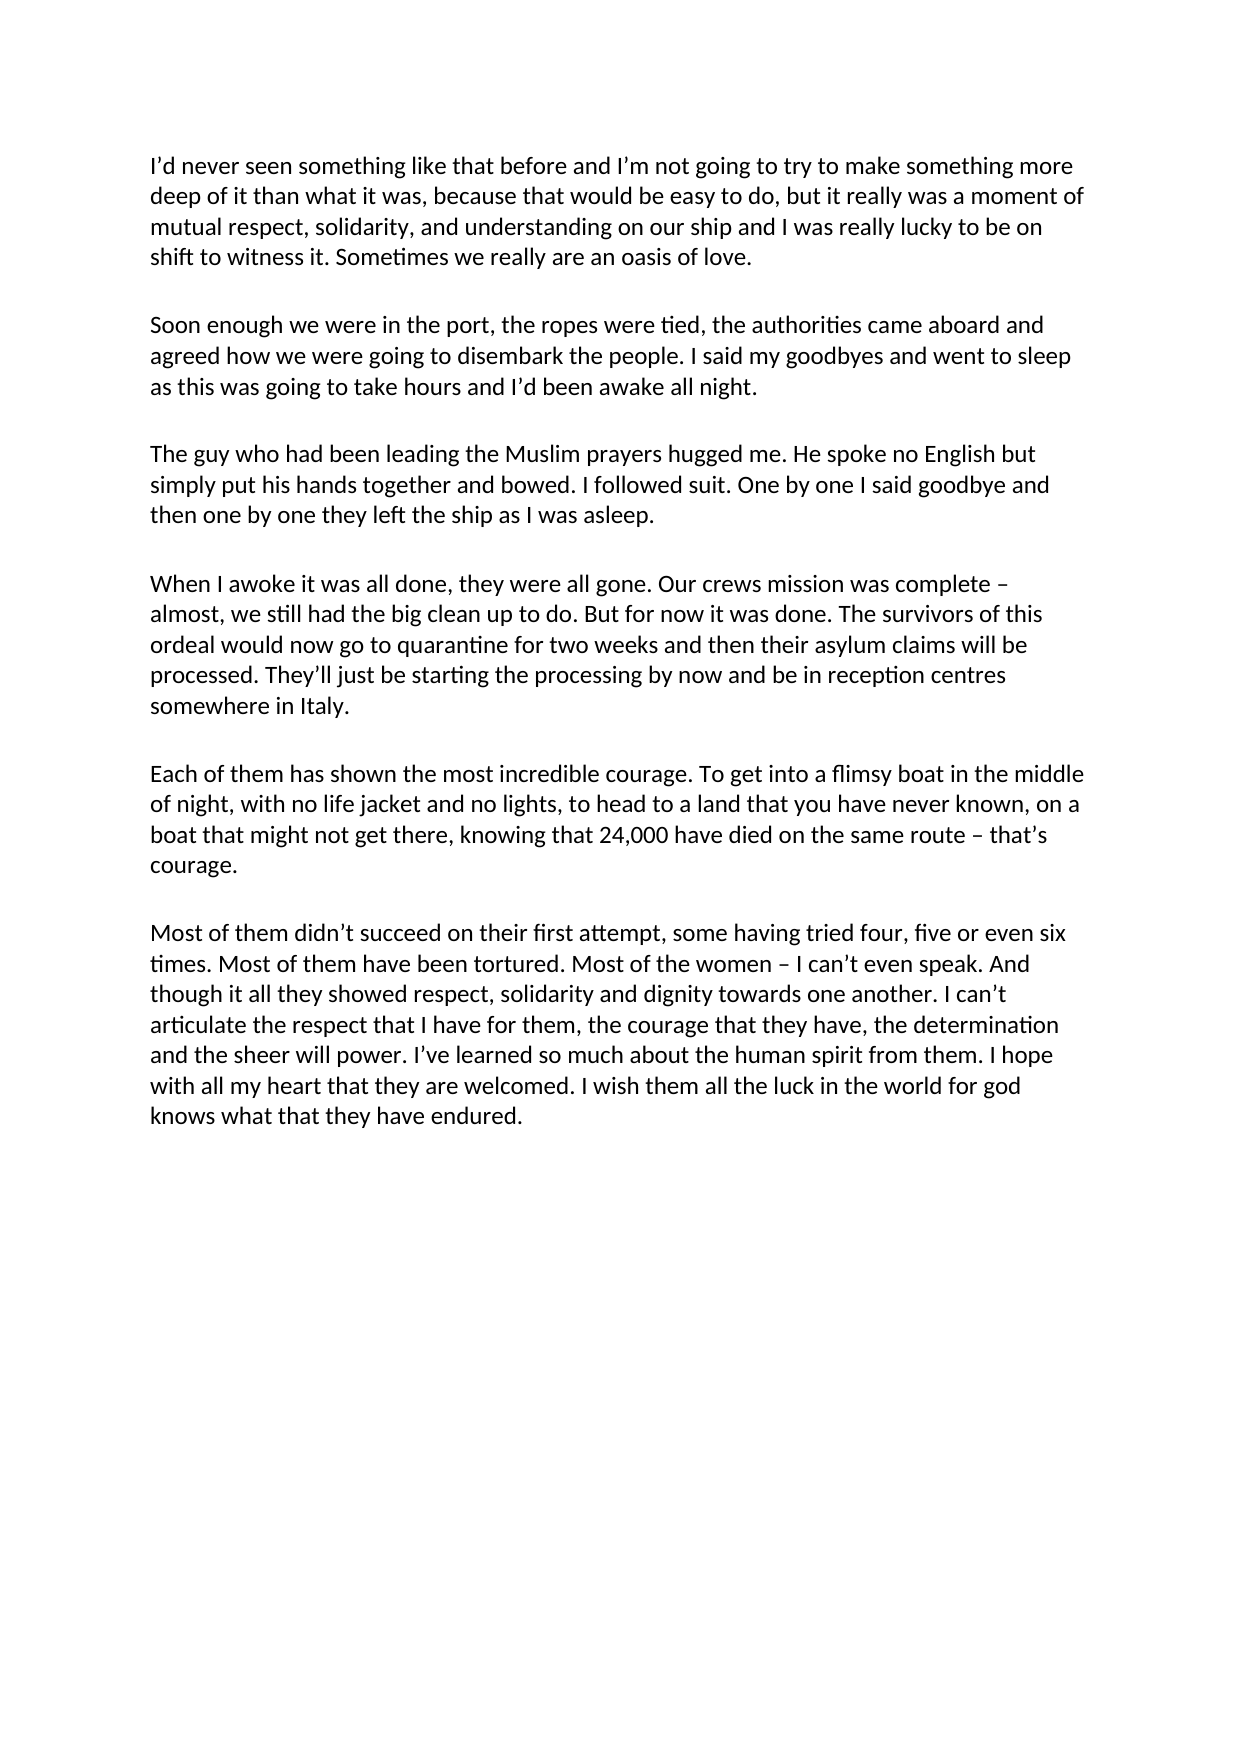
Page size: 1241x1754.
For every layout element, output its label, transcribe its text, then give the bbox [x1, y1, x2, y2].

text Each of them has shown the most incredible courage. To get into a flimsy boat in the middle of night, with no life jacket and no lights, to head to a land that you have never known, on a boat that might not get there, knowing that 24,000 have died on the same route – that’s courage. [150, 758, 1090, 880]
text I’d never seen something like that before and I’m not going to try to make something more deep of it than what it was, because that would be easy to do, but it really was a moment of mutual respect, solidarity, and understanding on our ship and I was really lucky to be on shift to witness it. Sometimes we really are an oasis of love. [150, 150, 1090, 272]
text The guy who had been leading the Muslim prayers hugged me. He spoke no English but simply put his hands together and bowed. I followed suit. One by one I said goodbye and then one by one they left the ship as I was asleep. [150, 439, 1090, 530]
text When I awoke it was all done, they were all gone. Our crews mission was complete – almost, we still had the big clean up to do. But for now it was done. The survivors of this ordeal would now go to quarantine for two weeks and then their asylum claims will be processed. They’ll just be starting the processing by now and be in reception centres somewhere in Italy. [150, 568, 1090, 720]
text Most of them didn’t succeed on their first attempt, some having tried four, five or even six times. Most of them have been tortured. Most of the women – I can’t even speak. And though it all they showed respect, solidarity and dignity towards one another. I can’t articulate the respect that I have for them, the courage that they have, the determination and the sheer will power. I’ve learned so much about the human spirit from them. I hope with all my heart that they are welcomed. I wish them all the luck in the world for god knows what that they have endured. [150, 917, 1090, 1131]
text Soon enough we were in the port, the ropes were tied, the authorities came aboard and agreed how we were going to disembark the people. I said my goodbyes and went to sleep as this was going to take hours and I’d been awake all night. [150, 309, 1090, 401]
